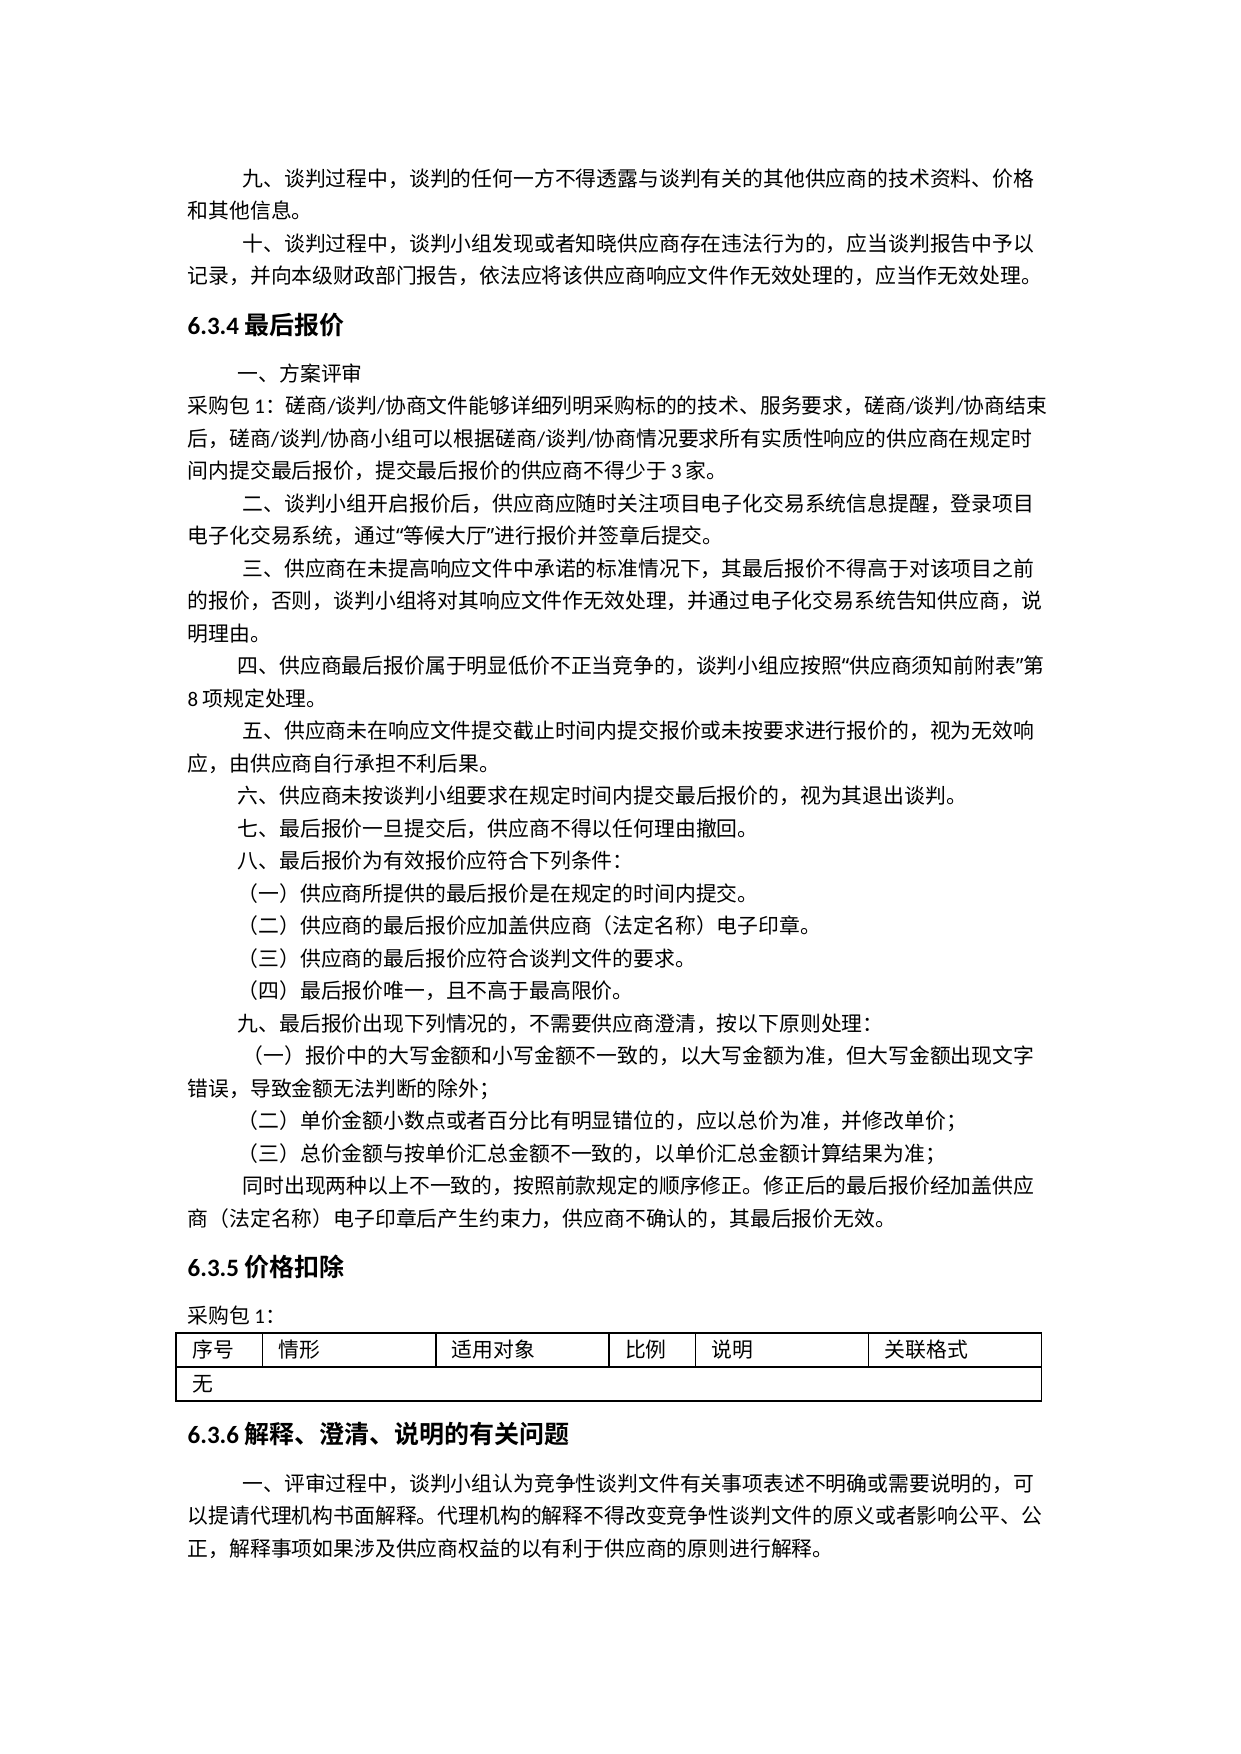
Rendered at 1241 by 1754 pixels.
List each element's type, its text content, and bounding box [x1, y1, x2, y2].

text （四）最后报价唯一，且不高于最高限价。 [187, 974, 1053, 1007]
text 四、供应商最后报价属于明显低价不正当竞争的，谈判小组应按照“供应商须知前附表”第8项规定处理。 [187, 649, 1053, 714]
table_header 情形 [263, 1334, 435, 1366]
text （三）供应商的最后报价应符合谈判文件的要求。 [187, 942, 1053, 974]
text 八、最后报价为有效报价应符合下列条件： [187, 844, 1053, 877]
text 6.3.4最后报价 [187, 292, 1053, 357]
table_header 序号 [177, 1334, 262, 1366]
text 6.3.5价格扣除 [187, 1234, 1053, 1299]
text 采购包1：磋商/谈判/协商文件能够详细列明采购标的的技术、服务要求，磋商/谈判/协商结束后，磋商/谈判/协商小组可以根据磋商/谈判/协商情况要求所有实质性响应的供应商在规定时间内提交最后报价，提交最后报价的供应商不得少于3家。 [187, 389, 1053, 487]
text 同时出现两种以上不一致的，按照前款规定的顺序修正。修正后的最后报价经加盖供应商（法定名称）电子印章后产生约束力，供应商不确认的，其最后报价无效。 [187, 1169, 1053, 1234]
text （二）供应商的最后报价应加盖供应商（法定名称）电子印章。 [187, 909, 1053, 942]
table_header 比例 [610, 1334, 695, 1366]
table_cell 无 [177, 1368, 1041, 1400]
text （三）总价金额与按单价汇总金额不一致的，以单价汇总金额计算结果为准； [187, 1137, 1053, 1169]
text 一、评审过程中，谈判小组认为竞争性谈判文件有关事项表述不明确或需要说明的，可以提请代理机构书面解释。代理机构的解释不得改变竞争性谈判文件的原义或者影响公平、公正，解释事项如果涉及供应商权益的以有利于供应商的原则进行解释。 [187, 1467, 1053, 1564]
text 二、谈判小组开启报价后，供应商应随时关注项目电子化交易系统信息提醒，登录项目电子化交易系统，通过“等候大厅”进行报价并签章后提交。 [187, 487, 1053, 552]
text 六、供应商未按谈判小组要求在规定时间内提交最后报价的，视为其退出谈判。 [187, 779, 1053, 812]
text 九、谈判过程中，谈判的任何一方不得透露与谈判有关的其他供应商的技术资料、价格和其他信息。 [187, 162, 1053, 227]
text 6.3.6解释、澄清、说明的有关问题 [187, 1402, 1053, 1467]
text 七、最后报价一旦提交后，供应商不得以任何理由撤回。 [187, 812, 1053, 844]
text 采购包1： [187, 1299, 1053, 1332]
table_header 适用对象 [437, 1334, 608, 1366]
table_header 说明 [696, 1334, 868, 1366]
text 九、最后报价出现下列情况的，不需要供应商澄清，按以下原则处理： [187, 1007, 1053, 1039]
text 一、方案评审 [187, 357, 1053, 389]
text 十、谈判过程中，谈判小组发现或者知晓供应商存在违法行为的，应当谈判报告中予以记录，并向本级财政部门报告，依法应将该供应商响应文件作无效处理的，应当作无效处理。 [187, 227, 1053, 292]
text 五、供应商未在响应文件提交截止时间内提交报价或未按要求进行报价的，视为无效响应，由供应商自行承担不利后果。 [187, 714, 1053, 779]
text （一）供应商所提供的最后报价是在规定的时间内提交。 [187, 877, 1053, 909]
text （二）单价金额小数点或者百分比有明显错位的，应以总价为准，并修改单价； [187, 1104, 1053, 1137]
text 三、供应商在未提高响应文件中承诺的标准情况下，其最后报价不得高于对该项目之前的报价，否则，谈判小组将对其响应文件作无效处理，并通过电子化交易系统告知供应商，说明理由。 [187, 552, 1053, 649]
table_header 关联格式 [869, 1334, 1041, 1366]
text （一）报价中的大写金额和小写金额不一致的，以大写金额为准，但大写金额出现文字错误，导致金额无法判断的除外； [187, 1039, 1053, 1104]
